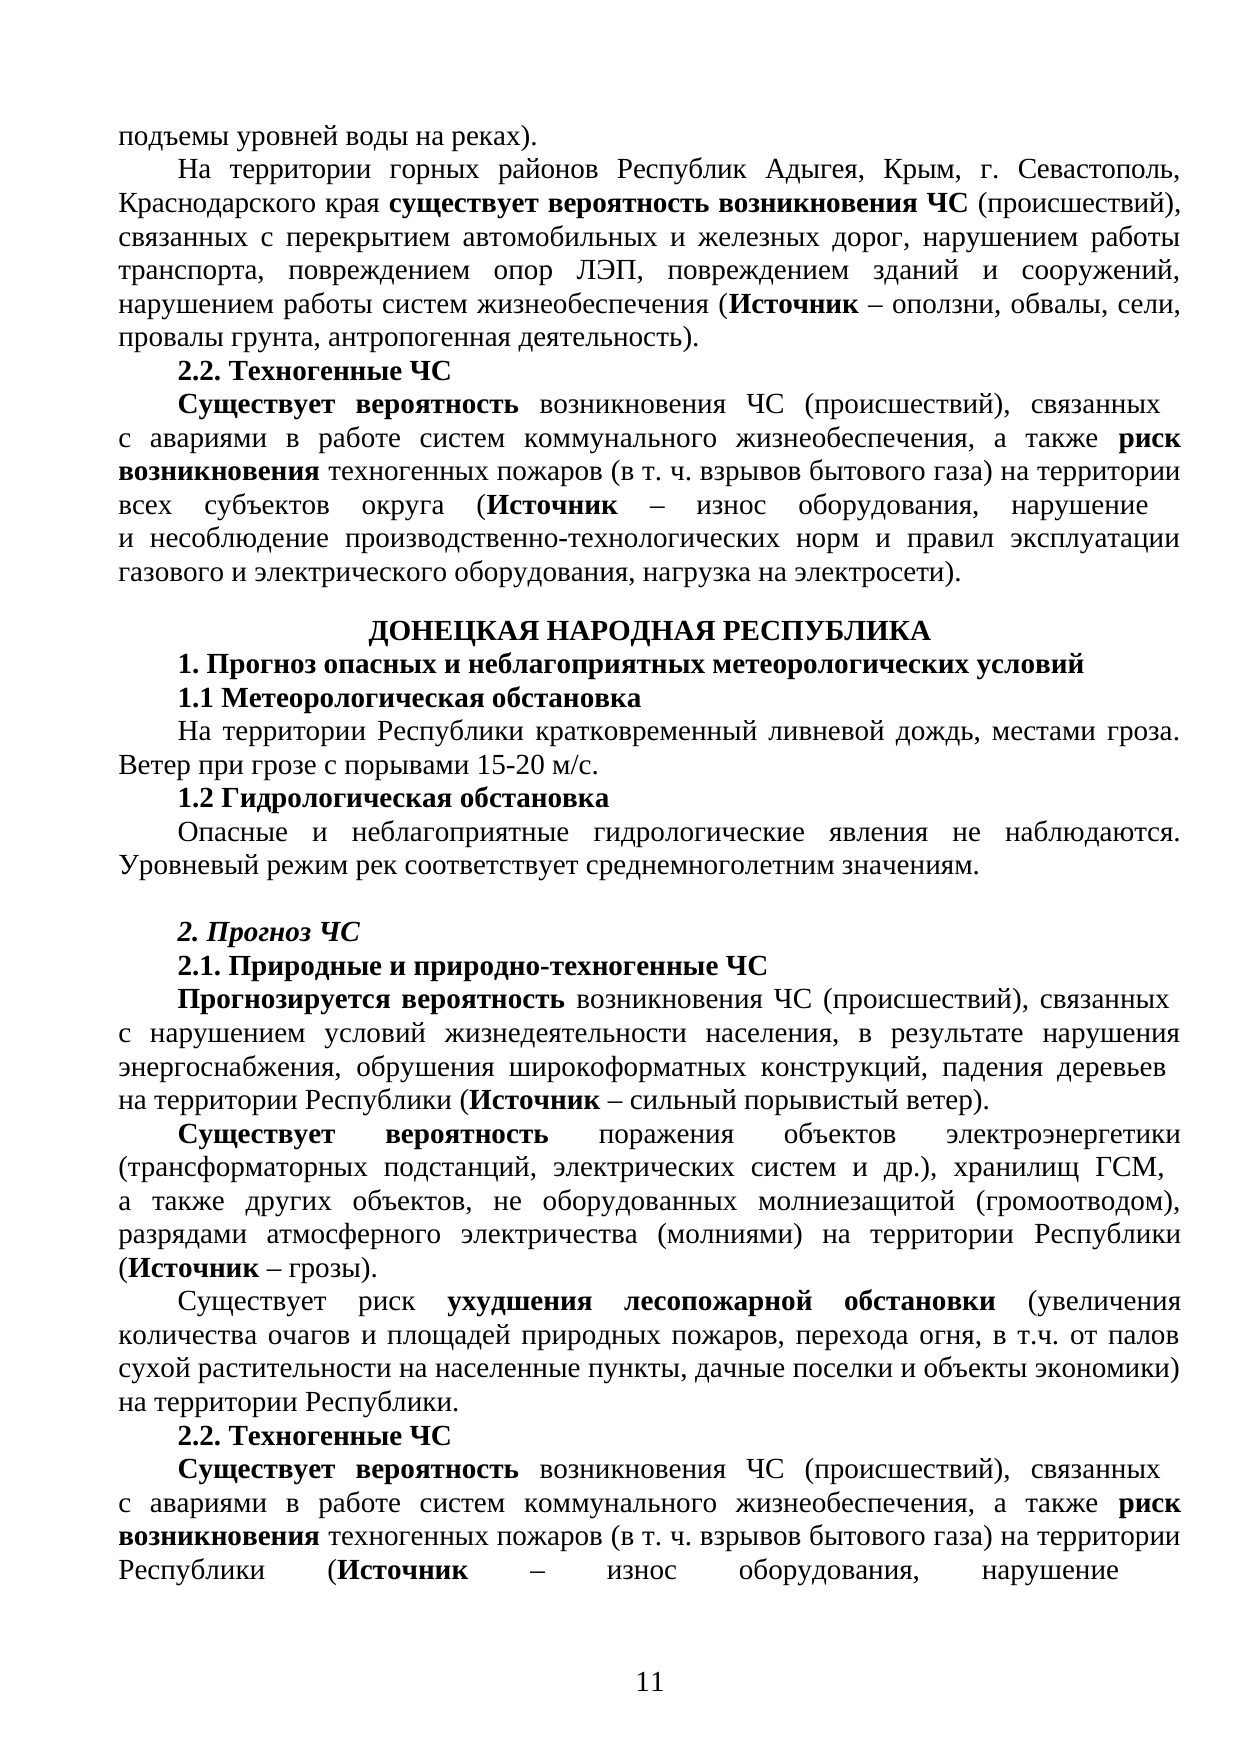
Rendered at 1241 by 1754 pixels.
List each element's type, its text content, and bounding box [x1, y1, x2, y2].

text 1.2 Гидрологическая обстановка [118, 780, 1181, 814]
text Опасные и неблагоприятные гидрологические явления не наблюдаются. Уровневый режим рек соответствует среднемноголетним значениям. [118, 814, 1181, 881]
text 1. Прогноз опасных и неблагоприятных метеорологических условий [118, 646, 1181, 680]
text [118, 1451, 1181, 1585]
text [118, 118, 1181, 152]
text На территории Республики кратковременный ливневой дождь, местами гроза. Ветер при грозе с порывами 15-20 м/с. [118, 713, 1181, 780]
text Существует риск ухудшения лесопожарной обстановки (увеличения количества очагов и площадей природных пожаров, перехода огня, в т.ч. от палов сухой растительности на населенные пункты, дачные поселки и объекты экономики) на территории Республики. [118, 1283, 1181, 1418]
text На территории горных районов Республик Адыгея, Крым, г. Севастополь, Краснодарского края существует вероятность возникновения ЧС (происшествий), связанных с перекрытием автомобильных и железных дорог, нарушением работы транспорта, повреждением опор ЛЭП, повреждением зданий и сооружений, нарушением работы систем жизнеобеспечения (Источник – оползни, обвалы, сели, провалы грунта, антропогенная деятельность). [118, 152, 1181, 353]
text ДОНЕЦКАЯ НАРОДНАЯ РЕСПУБЛИКА [118, 613, 1181, 646]
text 2.2. Техногенные ЧС [118, 1418, 1181, 1451]
text Существует вероятность возникновения ЧС (происшествий), связанных с авариями в работе систем коммунального жизнеобеспечения, а также риск возникновения техногенных пожаров (в т. ч. взрывов бытового газа) на территории всех субъектов округа (Источник – износ оборудования, нарушение и несоблюдение производственно-технологических норм и правил эксплуатации газового и электрического оборудования, нагрузка на электросети). [118, 386, 1181, 588]
text Существует вероятность поражения объектов электроэнергетики (трансформаторных подстанций, электрических систем и др.), хранилищ ГСМ, а также других объектов, не оборудованных молниезащитой (громоотводом), разрядами атмосферного электричества (молниями) на территории Республики (Источник – грозы). [118, 1116, 1181, 1283]
text 2.1. Природные и природно-техногенные ЧС [118, 948, 1181, 982]
text 1.1 Метеорологическая обстановка [118, 680, 1181, 713]
text 2. Прогноз ЧС [118, 914, 1181, 948]
text 2.2. Техногенные ЧС [118, 353, 1181, 386]
text Прогнозируется вероятность возникновения ЧС (происшествий), связанных с нарушением условий жизнедеятельности населения, в результате нарушения энергоснабжения, обрушения широкоформатных конструкций, падения деревьев на территории Республики (Источник – сильный порывистый ветер). [118, 982, 1181, 1116]
